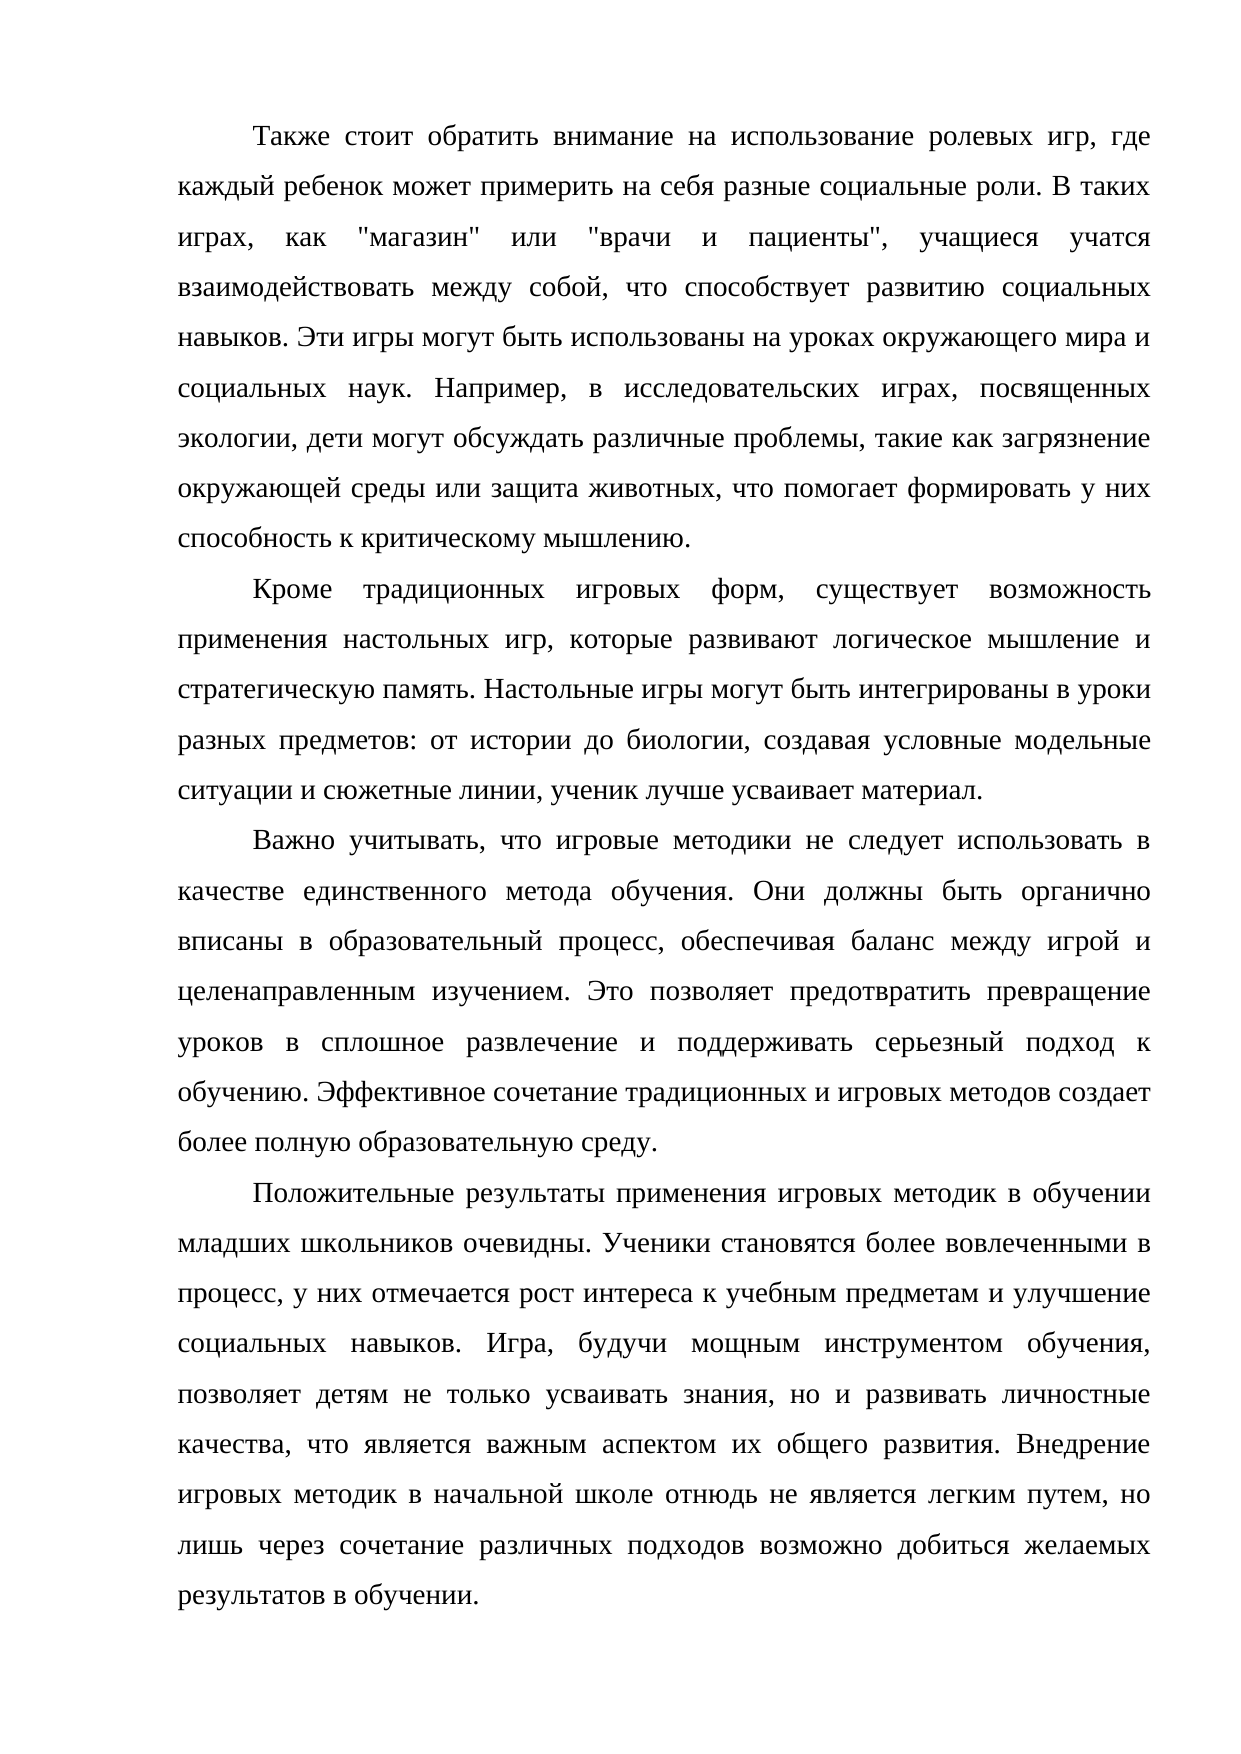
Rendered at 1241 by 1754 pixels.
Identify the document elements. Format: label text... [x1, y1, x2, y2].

text Положительные результаты применения игровых методик в обучении младших школьников очевидны. Ученики становятся более вовлеченными в процесс, у них отмечается рост интереса к учебным предметам и улучшение социальных навыков. Игра, будучи мощным инструментом обучения, позволяет детям не только усваивать знания, но и развивать личностные качества, что является важным аспектом их общего развития. Внедрение игровых методик в начальной школе отнюдь не является легким путем, но лишь через сочетание различных подходов возможно добиться желаемых результатов в обучении. [177, 1175, 1152, 1611]
text Кроме традиционных игровых форм, существует возможность применения настольных игр, которые развивают логическое мышление и стратегическую память. Настольные игры могут быть интегрированы в уроки разных предметов: от истории до биологии, создавая условные модельные ситуации и сюжетные линии, ученик лучше усваивает материал. [177, 571, 1152, 806]
text Важно учитывать, что игровые методики не следует использовать в качестве единственного метода обучения. Они должны быть органично вписаны в образовательный процесс, обеспечивая баланс между игрой и целенаправленным изучением. Это позволяет предотвратить превращение уроков в сплошное развлечение и поддерживать серьезный подход к обучению. Эффективное сочетание традиционных и игровых методов создает более полную образовательную среду. [177, 822, 1152, 1158]
text Также стоит обратить внимание на использование ролевых игр, где каждый ребенок может примерить на себя разные социальные роли. В таких играх, как "магазин" или "врачи и пациенты", учащиеся учатся взаимодействовать между собой, что способствует развитию социальных навыков. Эти игры могут быть использованы на уроках окружающего мира и социальных наук. Например, в исследовательских играх, посвященных экологии, дети могут обсуждать различные проблемы, такие как загрязнение окружающей среды или защита животных, что помогает формировать у них способность к критическому мышлению. [177, 118, 1152, 554]
